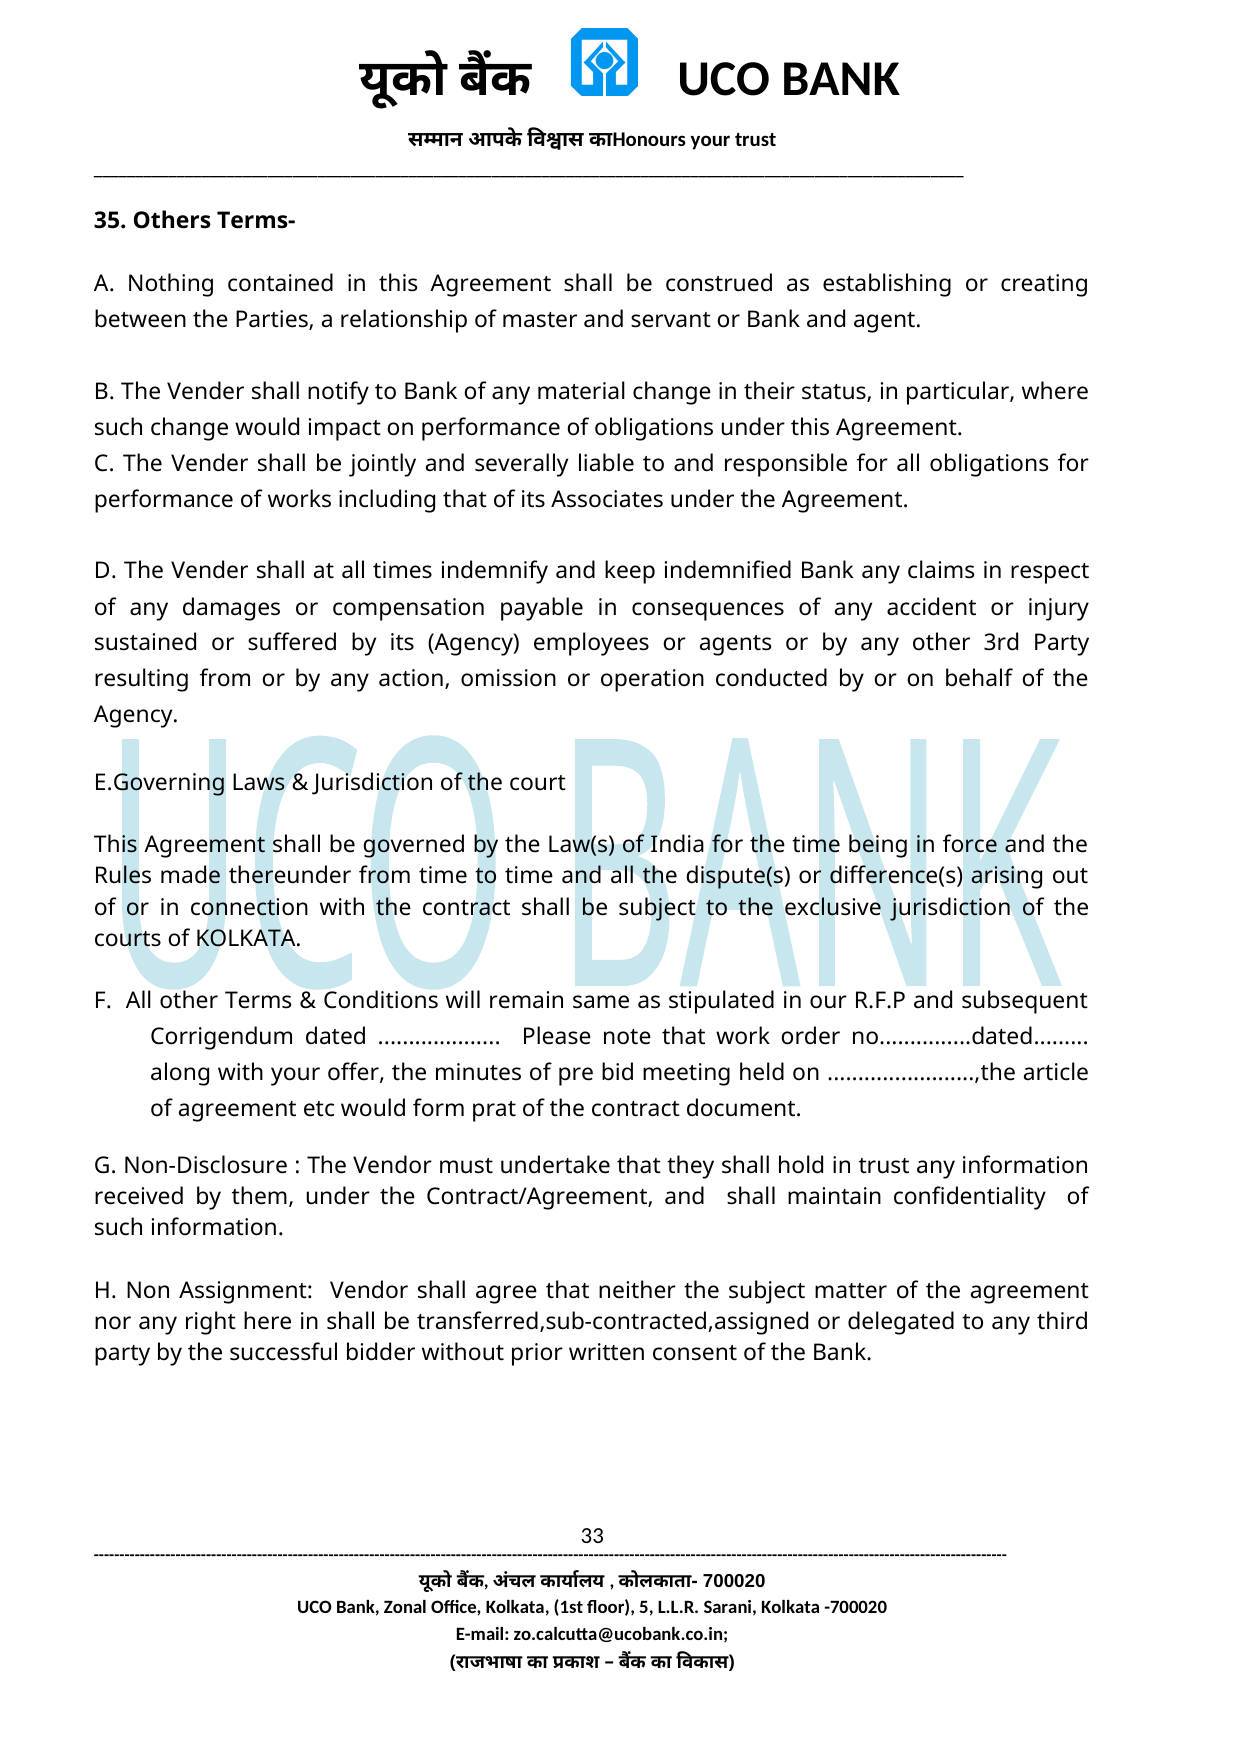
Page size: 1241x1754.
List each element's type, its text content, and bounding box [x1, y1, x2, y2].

picture [570, 28, 638, 96]
title G. Non-Disclosure : The Vendor must undertake that they shall hold in trust any information received by them, under the Contract/Agreement, and shall maintain confidentiality of such information. [94, 1149, 1090, 1242]
text 35. Others Terms- [94, 204, 1090, 236]
text C. The Vender shall be jointly and severally liable to and responsible for all obligations for performance of works including that of its Associates under the Agreement. [94, 447, 1090, 514]
text D. The Vender shall at all times indemnify and keep indemnified Bank any claims in respect of any damages or compensation payable in consequences of any accident or injury sustained or suffered by its (Agency) employees or agents or by any other 3rd Party resulting from or by any action, omission or operation conducted by or on behalf of the Agency. [94, 554, 1090, 729]
text A. Nothing contained in this Agreement shall be construed as establishing or creating between the Parties, a relationship of master and servant or Bank and agent. [94, 267, 1090, 334]
title E.Governing Laws & Jurisdiction of the court [94, 765, 1090, 797]
title H. Non Assignment: Vendor shall agree that neither the subject matter of the agreement nor any right here in shall be transferred,sub-contracted,assigned or delegated to any third party by the successful bidder without prior written consent of the Bank. [94, 1274, 1090, 1367]
text F. All other Terms & Conditions will remain same as stipulated in our R.F.P and subsequent Corrigendum dated .................... Please note that work order no...............dated......... along with your offer, the minutes of pre bid meeting held on ........................,the article of agreement etc would form prat of the contract document. [94, 984, 1090, 1123]
text B. The Vender shall notify to Bank of any material change in their status, in particular, where such change would impact on performance of obligations under this Agreement. [94, 375, 1090, 442]
title This Agreement shall be governed by the Law(s) of India for the time being in force and the Rules made thereunder from time to time and all the dispute(s) or difference(s) arising out of or in connection with the contract shall be subject to the exclusive jurisdiction of the courts of KOLKATA. [94, 828, 1090, 953]
